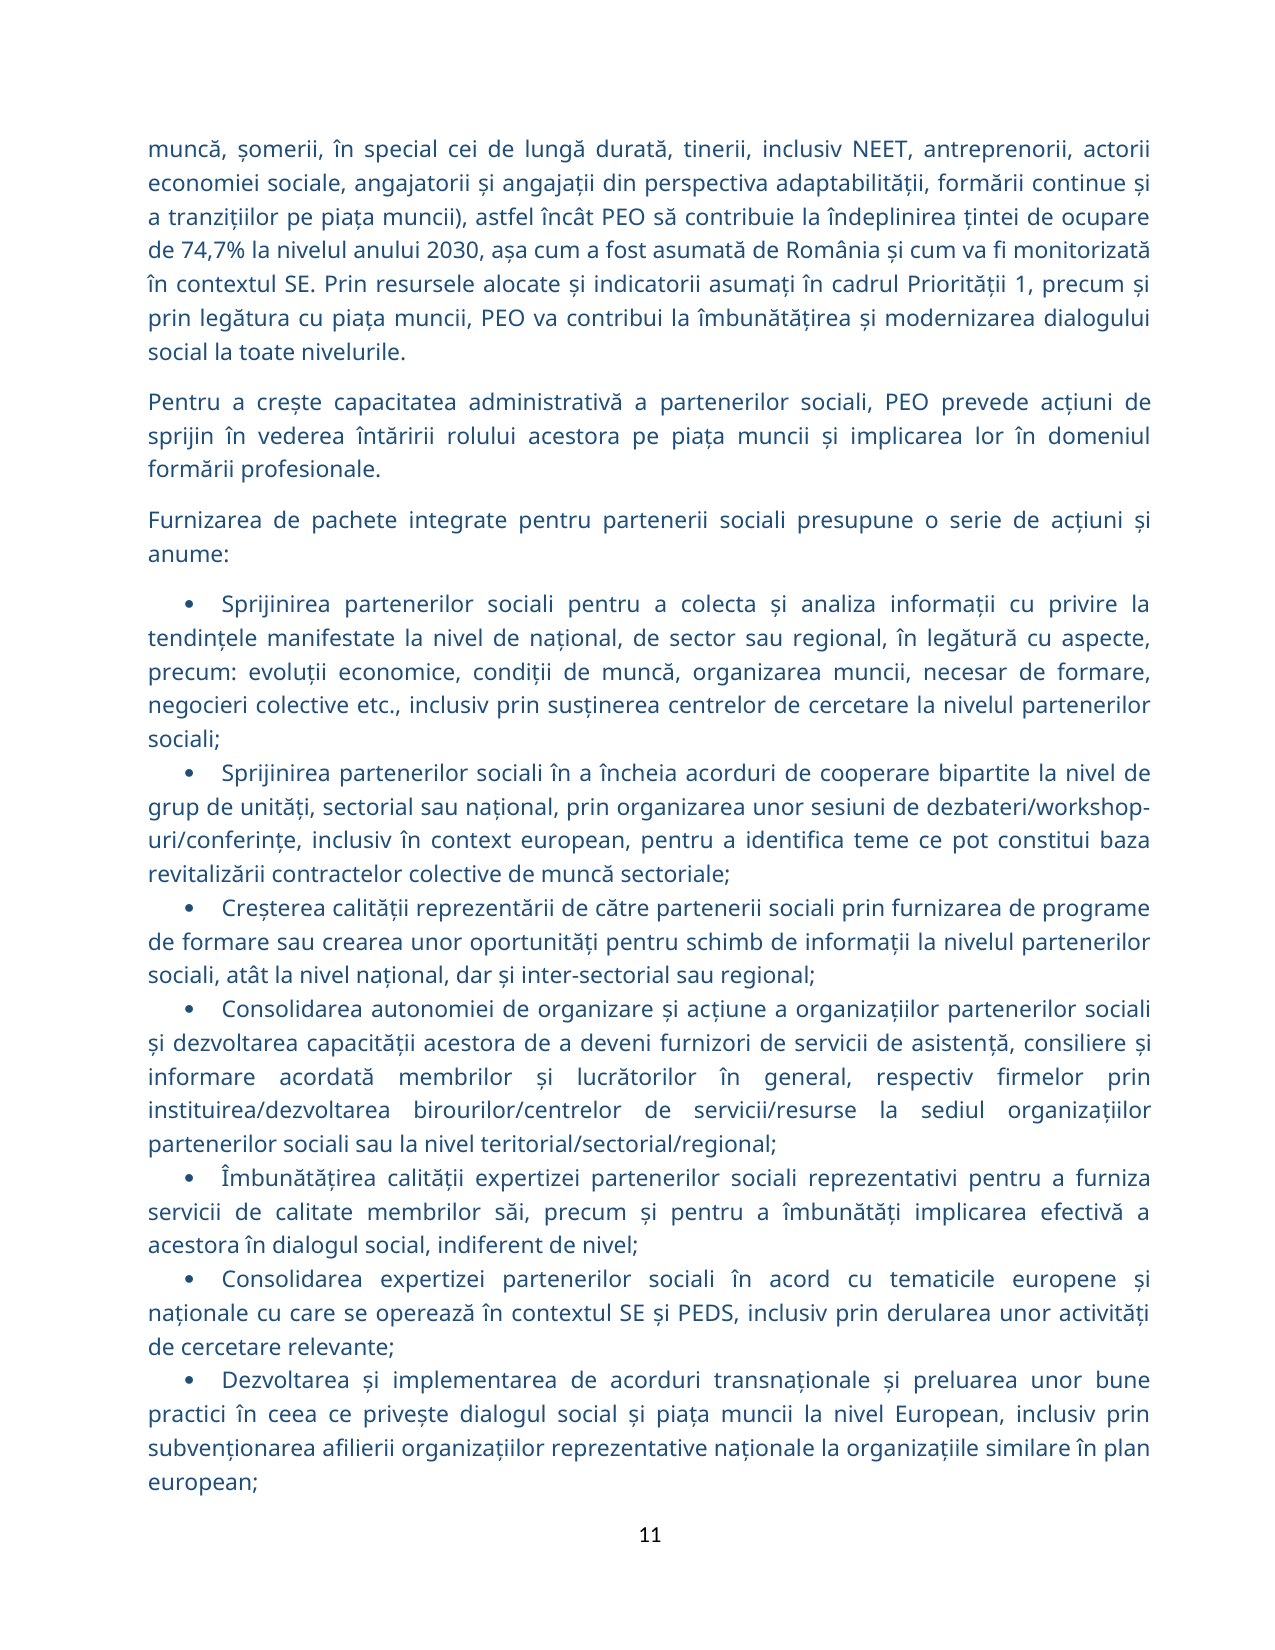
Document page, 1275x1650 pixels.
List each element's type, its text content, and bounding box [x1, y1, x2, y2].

text Pentru a crește capacitatea administrativă a partenerilor sociali, PEO prevede acțiuni de sprijin în vederea întăririi rolului acestora pe piața muncii și implicarea lor în domeniul formării profesionale. [148, 386, 1152, 484]
text Furnizarea de pachete integrate pentru partenerii sociali presupune o serie de acțiuni și anume: [148, 504, 1152, 569]
list Consolidarea autonomiei de organizare și acţiune a organizaţiilor partenerilor sociali și dezvoltarea capacităţii acestora de a deveni furnizori de servicii de asistenţă, consiliere şi informare acordată membrilor și lucrătorilor în general, respectiv firmelor prin instituirea/dezvoltarea birourilor/centrelor de servicii/resurse la sediul organizaţiilor partenerilor sociali sau la nivel teritorial/sectorial/regional; [148, 993, 1152, 1159]
list Consolidarea expertizei partenerilor sociali în acord cu tematicile europene și naționale cu care se operează în contextul SE și PEDS, inclusiv prin derularea unor activități de cercetare relevante; [148, 1263, 1152, 1362]
list Îmbunătățirea calității expertizei partenerilor sociali reprezentativi pentru a furniza servicii de calitate membrilor săi, precum și pentru a îmbunătăți implicarea efectivă a acestora în dialogul social, indiferent de nivel; [148, 1162, 1152, 1260]
list Sprijinirea partenerilor sociali pentru a colecta și analiza informații cu privire la tendințele manifestate la nivel de național, de sector sau regional, în legătură cu aspecte, precum: evoluții economice, condiții de muncă, organizarea muncii, necesar de formare, negocieri colective etc., inclusiv prin susținerea centrelor de cercetare la nivelul partenerilor sociali; [148, 588, 1152, 754]
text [148, 133, 1152, 367]
list Sprijinirea partenerilor sociali în a încheia acorduri de cooperare bipartite la nivel de grup de unități, sectorial sau național, prin organizarea unor sesiuni de dezbateri/workshop-uri/conferințe, inclusiv în context european, pentru a identifica teme ce pot constitui baza revitalizării contractelor colective de muncă sectoriale; [148, 757, 1152, 889]
list Creșterea calității reprezentării de către partenerii sociali prin furnizarea de programe de formare sau crearea unor oportunități pentru schimb de informații la nivelul partenerilor sociali, atât la nivel național, dar și inter-sectorial sau regional; [148, 892, 1152, 990]
list Dezvoltarea și implementarea de acorduri transnaționale și preluarea unor bune practici în ceea ce privește dialogul social și piața muncii la nivel European, inclusiv prin subvenționarea afilierii organizațiilor reprezentative naționale la organizațiile similare în plan european; [148, 1364, 1152, 1497]
